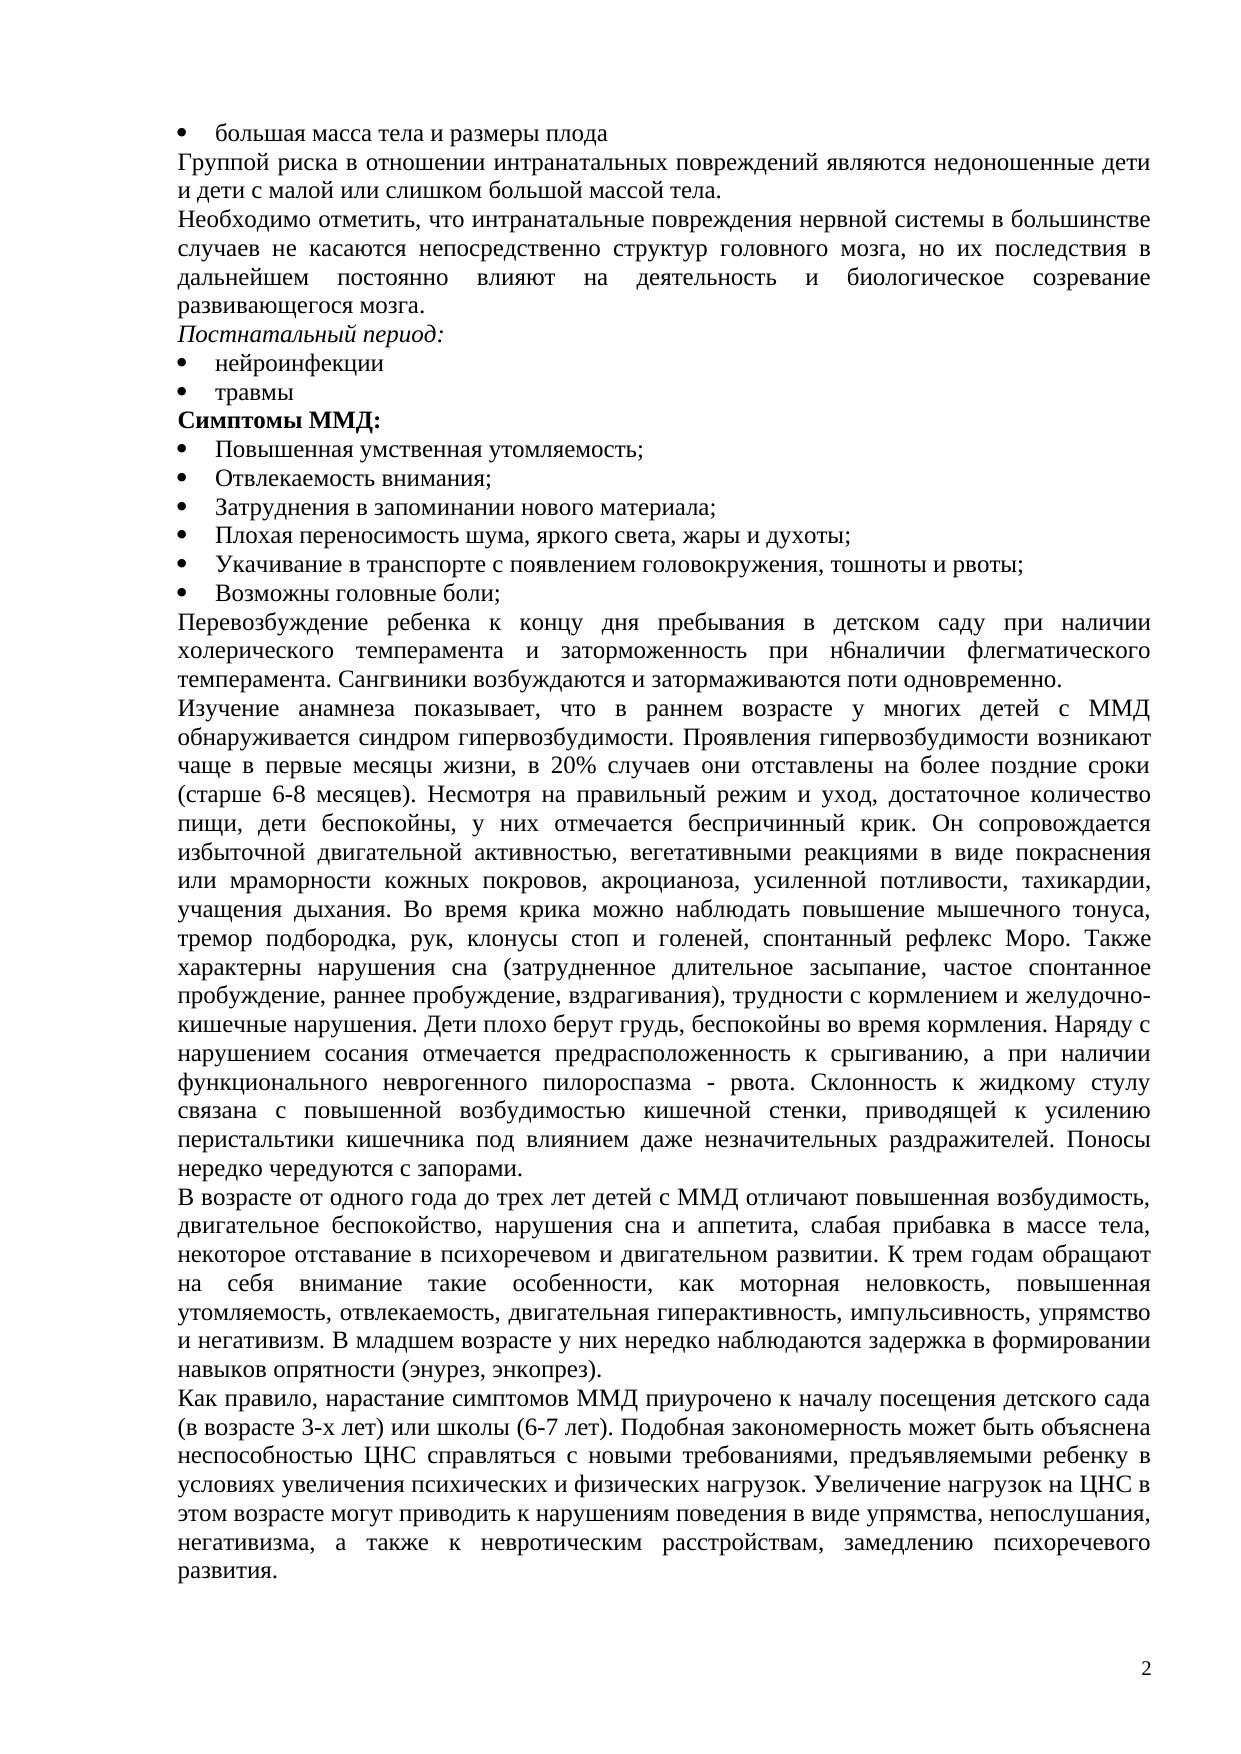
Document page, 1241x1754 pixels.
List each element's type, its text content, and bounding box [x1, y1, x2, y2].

list травмы [177, 377, 1152, 406]
list Отвлекаемость внимания; [177, 463, 1152, 492]
list Укачивание в транспорте с появлением головокружения, тошноты и рвоты; [177, 549, 1152, 578]
text Симптомы ММД: [177, 406, 1152, 434]
list большая масса тела и размеры плода [177, 118, 1152, 147]
text Необходимо отметить, что интранатальные повреждения нервной системы в большинстве случаев не касаются непосредственно структур головного мозга, но их последствия в дальнейшем постоянно влияют на деятельность и биологическое созревание развивающегося мозга. [177, 204, 1152, 319]
list нейроинфекции [177, 348, 1152, 377]
text Изучение анамнеза показывает, что в раннем возрасте у многих детей с ММД обнаруживается синдром гипервозбудимости. Проявления гипервозбудимости возникают чаще в первые месяцы жизни, в 20% случаев они отставлены на более поздние сроки (старше 6-8 месяцев). Несмотря на правильный режим и уход, достаточное количество пищи, дети беспокойны, у них отмечается беспричинный крик. Он сопровождается избыточной двигательной активностью, вегетативными реакциями в виде покраснения или мраморности кожных покровов, акроцианоза, усиленной потливости, тахикардии, учащения дыхания. Во время крика можно наблюдать повышение мышечного тонуса, тремор подбородка, рук, клонусы стоп и голеней, спонтанный рефлекс Моро. Также характерны нарушения сна (затрудненное длительное засыпание, частое спонтанное пробуждение, раннее пробуждение, вздрагивания), трудности с кормлением и желудочно-кишечные нарушения. Дети плохо берут грудь, беспокойны во время кормления. Наряду с нарушением сосания отмечается предрасположенность к срыгиванию, а при наличии функционального неврогенного пилороспазма - рвота. Склонность к жидкому стулу связана с повышенной возбудимостью кишечной стенки, приводящей к усилению перистальтики кишечника под влиянием даже незначительных раздражителей. Поносы нередко чередуются с запорами. [177, 693, 1152, 1182]
text Как правило, нарастание симптомов ММД приурочено к началу посещения детского сада (в возрасте 3-х лет) или школы (6-7 лет). Подобная закономерность может быть объяснена неспособностью ЦНС справляться с новыми требованиями, предъявляемыми ребенку в условиях увеличения психических и физических нагрузок. Увеличение нагрузок на ЦНС в этом возрасте могут приводить к нарушениям поведения в виде упрямства, непослушания, негативизма, а также к невротическим расстройствам, замедлению психоречевого развития. [177, 1383, 1152, 1584]
list Повышенная умственная утомляемость; [177, 434, 1152, 463]
list Плохая переносимость шума, яркого света, жары и духоты; [177, 521, 1152, 549]
text Перевозбуждение ребенка к концу дня пребывания в детском саду при наличии холерического темперамента и заторможенность при н6наличии флегматического темперамента. Сангвиники возбуждаются и затормаживаются поти одновременно. [177, 607, 1152, 693]
list Возможны головные боли; [177, 578, 1152, 607]
text В возрасте от одного года до трех лет детей с ММД отличают повышенная возбудимость, двигательное беспокойство, нарушения сна и аппетита, слабая прибавка в массе тела, некоторое отставание в психоречевом и двигательном развитии. К трем годам обращают на себя внимание такие особенности, как моторная неловкость, повышенная утомляемость, отвлекаемость, двигательная гиперактивность, импульсивность, упрямство и негативизм. В младшем возрасте у них нередко наблюдаются задержка в формировании навыков опрятности (энурез, энкопрез). [177, 1182, 1152, 1383]
list Затруднения в запоминании нового материала; [177, 492, 1152, 521]
text Постнатальный период: [177, 319, 1152, 348]
text Группой риска в отношении интранатальных повреждений являются недоношенные дети и дети с малой или слишком большой массой тела. [177, 147, 1152, 204]
